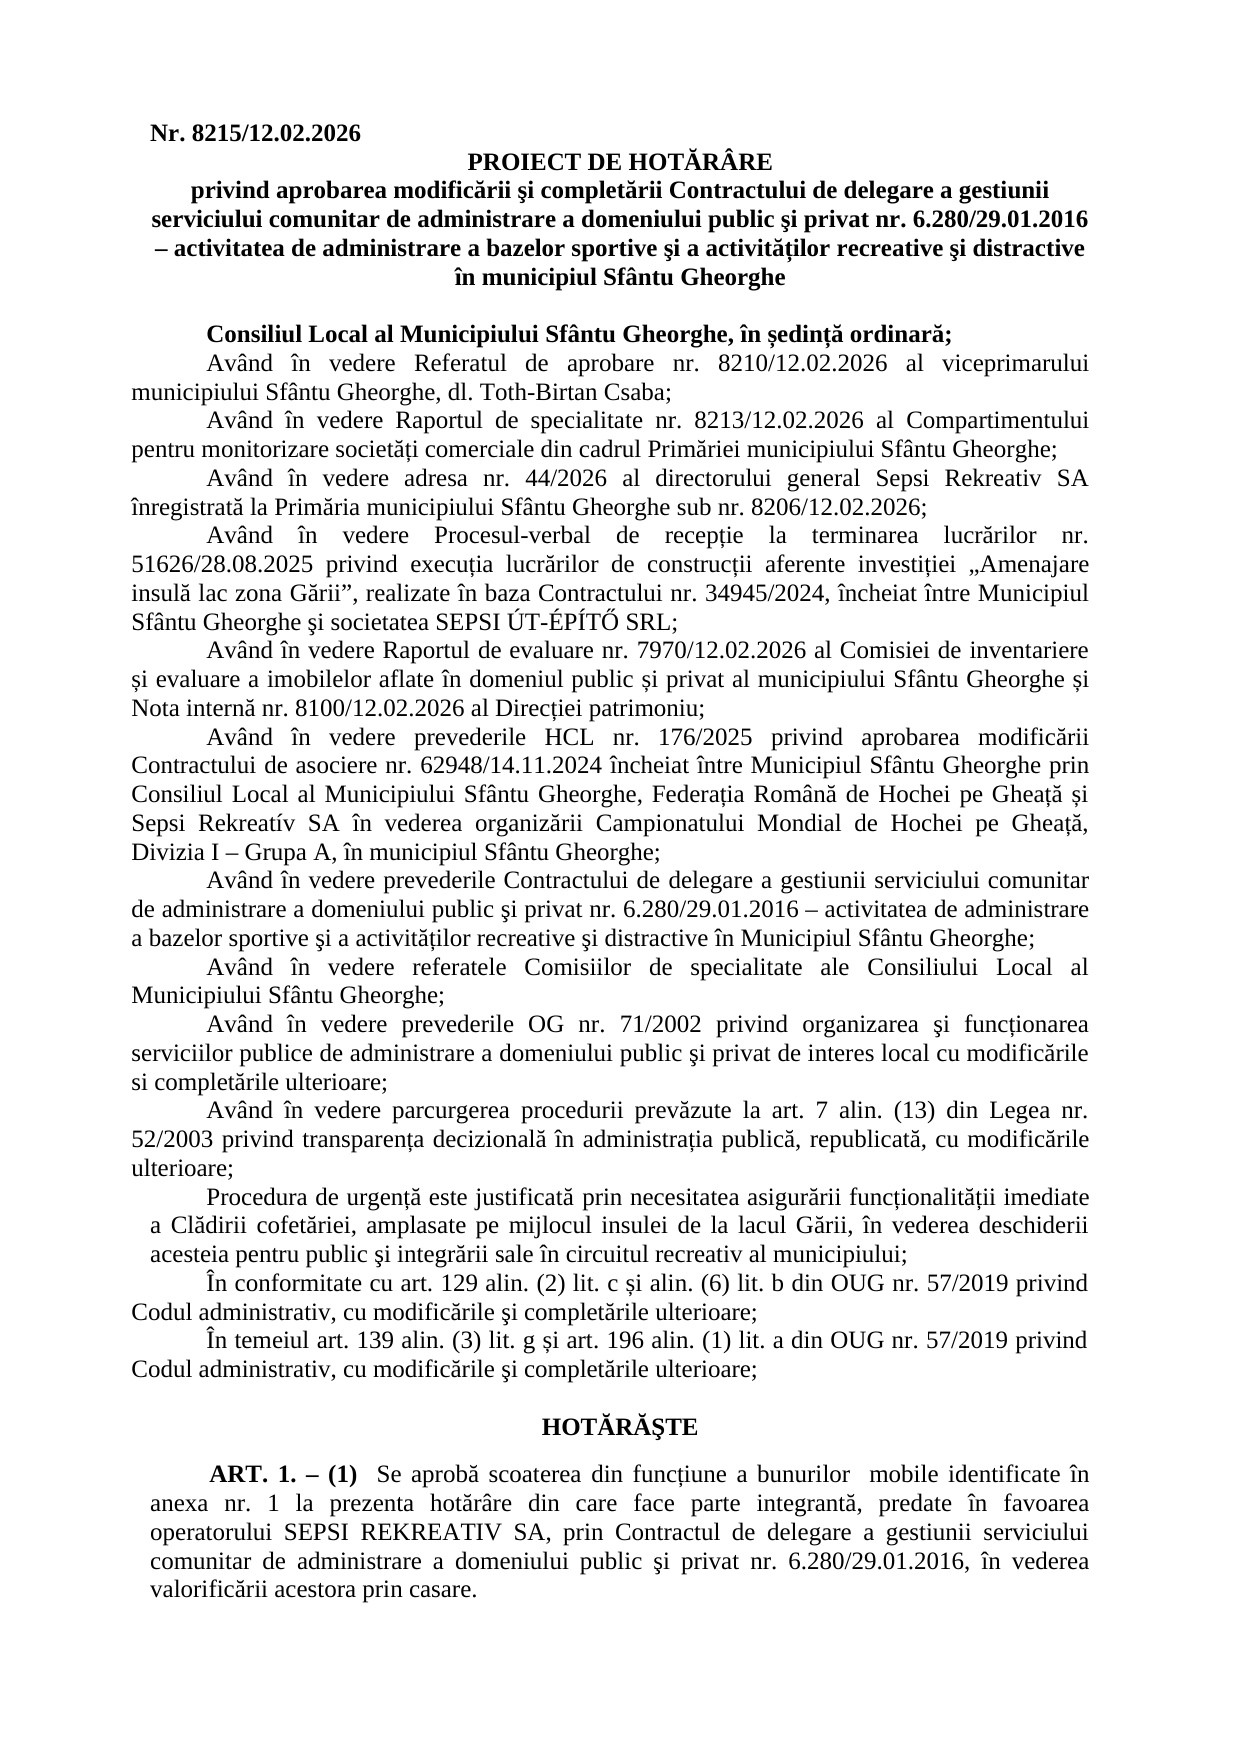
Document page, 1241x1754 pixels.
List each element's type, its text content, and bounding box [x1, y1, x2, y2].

text Având în vedere parcurgerea procedurii prevăzute la art. 7 alin. (13) din Legea nr. 52/2003 privind transparența decizională în administrația publică, republicată, cu modificările ulterioare; [131, 1096, 1090, 1182]
text Având în vedere Procesul-verbal de recepție la terminarea lucrărilor nr. 51626/28.08.2025 privind execuția lucrărilor de construcții aferente investiției „Amenajare insulă lac zona Gării”, realizate în baza Contractului nr. 34945/2024, încheiat între Municipiul Sfântu Gheorghe şi societatea SEPSI ÚT-ÉPÍTŐ SRL; [131, 521, 1090, 636]
text În conformitate cu art. 129 alin. (2) lit. c și alin. (6) lit. b din OUG nr. 57/2019 privind Codul administrativ, cu modificările şi completările ulterioare; [131, 1268, 1090, 1326]
text Având în vedere referatele Comisiilor de specialitate ale Consiliului Local al Municipiului Sfântu Gheorghe; [131, 952, 1090, 1009]
text ART. 1. – (1) Se aprobă scoaterea din funcțiune a bunurilor mobile identificate în anexa nr. 1 la prezenta hotărâre din care face parte integrantă, predate în favoarea operatorului SEPSI REKREATIV SA, prin Contractul de delegare a gestiunii serviciului comunitar de administrare a domeniului public şi privat nr. 6.280/29.01.2016, în vederea valorificării acestora prin casare. [150, 1459, 1090, 1603]
text Având în vedere prevederile OG nr. 71/2002 privind organizarea şi funcționarea serviciilor publice de administrare a domeniului public şi privat de interes local cu modificările si completările ulterioare; [131, 1009, 1090, 1096]
text Având în vedere Raportul de specialitate nr. 8213/12.02.2026 al Compartimentului pentru monitorizare societăți comerciale din cadrul Primăriei municipiului Sfântu Gheorghe; [131, 406, 1090, 463]
text Având în vedere prevederile Contractului de delegare a gestiunii serviciului comunitar de administrare a domeniului public şi privat nr. 6.280/29.01.2016 – activitatea de administrare a bazelor sportive şi a activităților recreative şi distractive în Municipiul Sfântu Gheorghe; [131, 866, 1090, 952]
text În temeiul art. 139 alin. (3) lit. g și art. 196 alin. (1) lit. a din OUG nr. 57/2019 privind Codul administrativ, cu modificările şi completările ulterioare; [131, 1326, 1090, 1383]
text HOTĂRĂŞTE [150, 1412, 1090, 1441]
text Având în vedere Referatul de aprobare nr. 8210/12.02.2026 al viceprimarului municipiului Sfântu Gheorghe, dl. Toth-Birtan Csaba; [131, 348, 1090, 406]
text Consiliul Local al Municipiului Sfântu Gheorghe, în ședință ordinară; [206, 319, 1090, 348]
text privind aprobarea modificării şi completării Contractului de delegare a gestiunii serviciului comunitar de administrare a domeniului public şi privat nr. 6.280/29.01.2016 – activitatea de administrare a bazelor sportive şi a activităților recreative şi distractive în municipiul Sfântu Gheorghe [150, 176, 1090, 291]
text Având în vedere prevederile HCL nr. 176/2025 privind aprobarea modificării Contractului de asociere nr. 62948/14.11.2024 încheiat între Municipiul Sfântu Gheorghe prin Consiliul Local al Municipiului Sfântu Gheorghe, Federația Română de Hochei pe Gheață și Sepsi Rekreatív SA în vederea organizării Campionatului Mondial de Hochei pe Gheață, Divizia I – Grupa A, în municipiul Sfântu Gheorghe; [131, 722, 1090, 866]
text Având în vedere adresa nr. 44/2026 al directorului general Sepsi Rekreativ SA înregistrată la Primăria municipiului Sfântu Gheorghe sub nr. 8206/12.02.2026; [131, 463, 1090, 521]
text Nr. 8215/12.02.2026 [150, 118, 1090, 147]
text PROIECT DE HOTĂRÂRE [150, 147, 1090, 176]
text Procedura de urgență este justificată prin necesitatea asigurării funcționalității imediate a Clădirii cofetăriei, amplasate pe mijlocul insulei de la lacul Gării, în vederea deschiderii acesteia pentru public şi integrării sale în circuitul recreativ al municipiului; [150, 1182, 1090, 1268]
text Având în vedere Raportul de evaluare nr. 7970/12.02.2026 al Comisiei de inventariere și evaluare a imobilelor aflate în domeniul public și privat al municipiului Sfântu Gheorghe și Nota internă nr. 8100/12.02.2026 al Direcției patrimoniu; [131, 636, 1090, 722]
